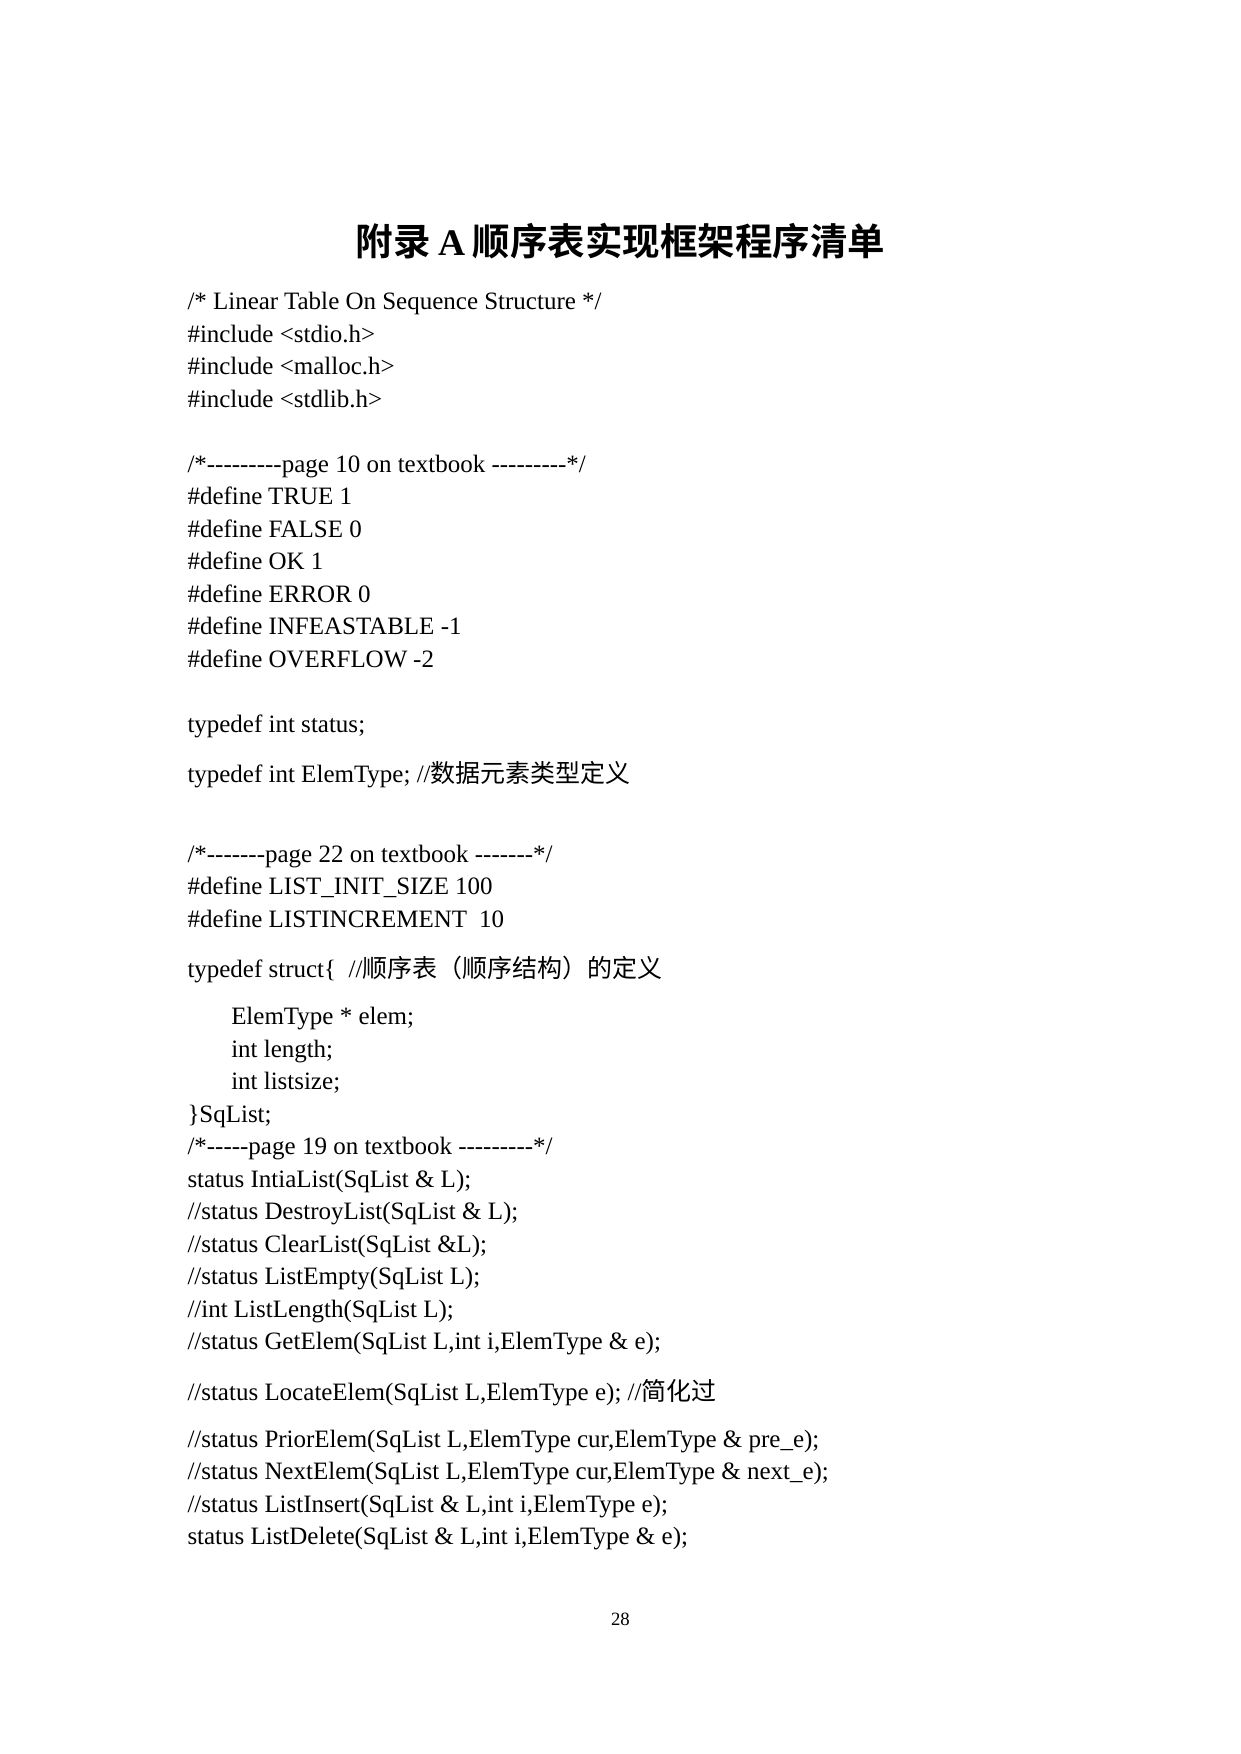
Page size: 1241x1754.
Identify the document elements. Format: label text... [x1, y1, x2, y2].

text status IntiaList(SqList & L); [187, 1162, 1053, 1194]
text #define FALSE 0 [187, 512, 1053, 544]
text #define LIST_INIT_SIZE 100 [187, 869, 1053, 902]
subtitle 附录A 顺序表实现框架程序清单 [187, 207, 1053, 272]
text #include <malloc.h> [187, 349, 1053, 382]
text #define ERROR 0 [187, 577, 1053, 609]
text typedef struct{ //顺序表（顺序结构）的定义 [187, 934, 1053, 999]
text /*-------page 22 on textbook -------*/ [187, 837, 1053, 869]
text typedef int ElemType; //数据元素类型定义 [187, 739, 1053, 804]
text /*-----page 19 on textbook ---------*/ [187, 1129, 1053, 1162]
text //int ListLength(SqList L); [187, 1292, 1053, 1324]
text //status ClearList(SqList &L); [187, 1227, 1053, 1259]
text #define OK 1 [187, 544, 1053, 577]
text #define OVERFLOW -2 [187, 642, 1053, 674]
text //status NextElem(SqList L,ElemType cur,ElemType & next_e); [187, 1454, 1053, 1487]
text #include <stdio.h> [187, 317, 1053, 349]
text //status GetElem(SqList L,int i,ElemType & e); [187, 1324, 1053, 1357]
text //status DestroyList(SqList & L); [187, 1194, 1053, 1227]
text int listsize; [187, 1064, 1053, 1097]
text /*---------page 10 on textbook ---------*/ [187, 447, 1053, 479]
text #define TRUE 1 [187, 479, 1053, 512]
text //status ListInsert(SqList & L,int i,ElemType e); [187, 1487, 1053, 1519]
text //status LocateElem(SqList L,ElemType e); //简化过 [187, 1357, 1053, 1422]
text }SqList; [187, 1097, 1053, 1129]
text int length; [187, 1032, 1053, 1064]
text #include <stdlib.h> [187, 382, 1053, 414]
text #define LISTINCREMENT 10 [187, 902, 1053, 934]
text //status PriorElem(SqList L,ElemType cur,ElemType & pre_e); [187, 1422, 1053, 1454]
text status ListDelete(SqList & L,int i,ElemType & e); [187, 1519, 1053, 1552]
text /* Linear Table On Sequence Structure */ [187, 284, 1053, 317]
text ElemType * elem; [187, 999, 1053, 1032]
text //status ListEmpty(SqList L); [187, 1259, 1053, 1292]
text typedef int status; [187, 707, 1053, 739]
text #define INFEASTABLE -1 [187, 609, 1053, 642]
